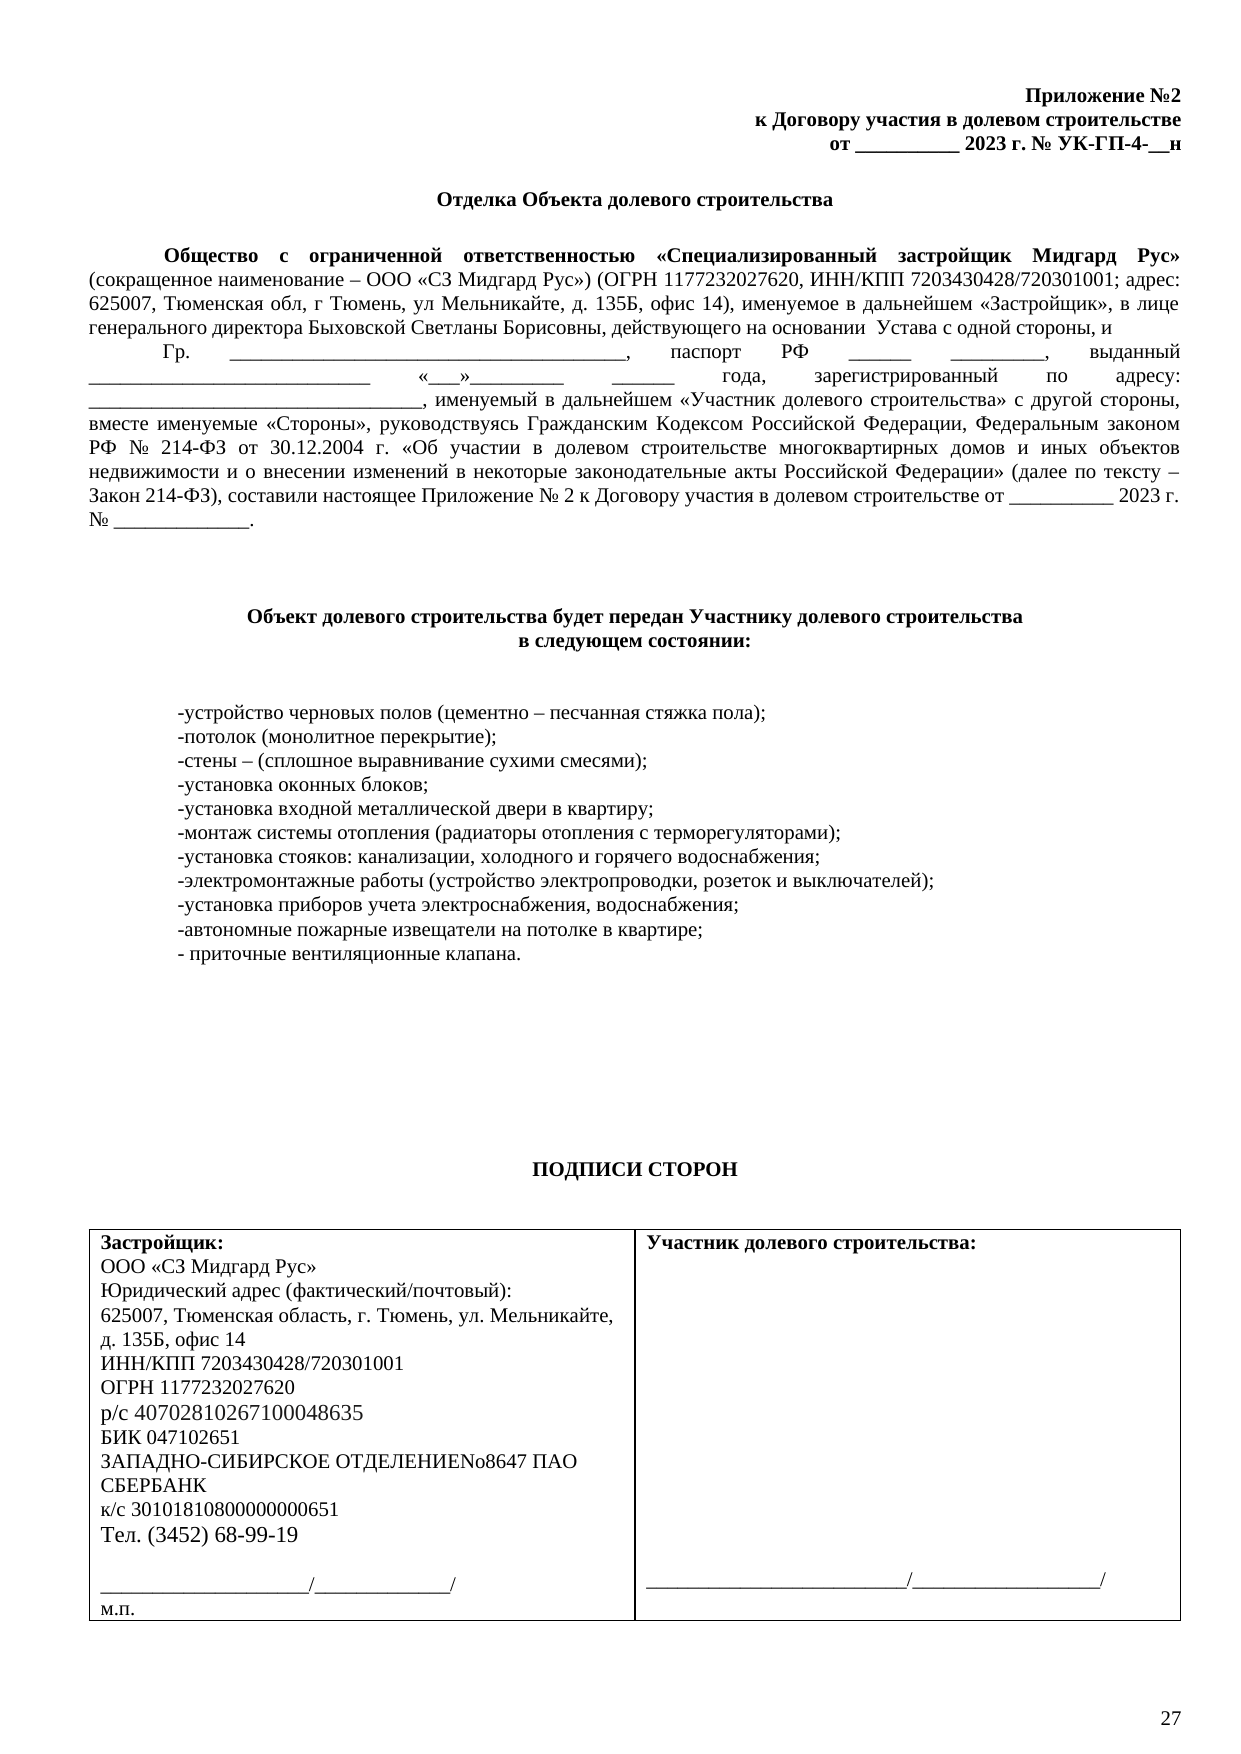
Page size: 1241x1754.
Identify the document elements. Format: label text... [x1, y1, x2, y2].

text ПОДПИСИ СТОРОН [89, 1157, 1181, 1181]
text -электромонтажные работы (устройство электропроводки, розеток и выключателей); [89, 868, 1181, 892]
table_header Участник долевого строительства: _________________________/__________________/ [636, 1230, 1180, 1620]
text -установка оконных блоков; [89, 772, 1181, 796]
text Гр. ______________________________________, паспорт РФ ______ _________, выданный ___________________________ «___»_________ ______ года, зарегистрированный по адресу: ________________________________, именуемый в дальнейшем «Участник долевого строительства» с другой стороны, вместе именуемые «Стороны», руководствуясь Гражданским Кодексом Российской Федерации, Федеральным законом РФ № 214-ФЗ от 30.12.2004 г. «Об участии в долевом строительстве многоквартирных домов и иных объектов недвижимости и о внесении изменений в некоторые законодательные акты Российской Федерации» (далее по тексту – Закон 214-ФЗ), составили настоящее Приложение № 2 к Договору участия в долевом строительстве от __________ 2023 г. № _____________. [89, 339, 1181, 531]
text в следующем состоянии: [89, 628, 1181, 652]
text -установка стояков: канализации, холодного и горячего водоснабжения; [89, 844, 1181, 868]
text Приложение №2 [89, 83, 1181, 107]
text Отделка Объекта долевого строительства [89, 184, 1181, 212]
text Общество с ограниченной ответственностью «Специализированный застройщик Мидгард Рус» (сокращенное наименование – ООО «СЗ Мидгард Рус») (ОГРН 1177232027620, ИНН/КПП 7203430428/720301001; адрес: 625007, Тюменская обл, г Тюмень, ул Мельникайте, д. 135Б, офис 14), именуемое в дальнейшем «Застройщик», в лице генерального директора Быховской Светланы Борисовны, действующего на основании Устава с одной стороны, и [89, 243, 1181, 339]
table_header Застройщик: ООО «СЗ Мидгард Рус» Юридический адрес (фактический/почтовый): 625007, Тюменская область, г. Тюмень, ул. Мельникайте, д. 135Б, офис 14 ИНН/КПП 7203430428/720301001 ОГРН 1177232027620 р/с 40702810267100048635 БИК 047102651 ЗАПАДНО-СИБИРСКОЕ ОТДЕЛЕНИЕNo8647 ПАО СБЕРБАНК к/с 30101810800000000651 Тел. (3452) 68-99-19 ____________________/_____________/ м.п. [90, 1230, 634, 1620]
text -устройство черновых полов (цементно – песчанная стяжка пола); [89, 700, 1181, 724]
text Объект долевого строительства будет передан Участнику долевого строительства [89, 604, 1181, 628]
text -автономные пожарные извещатели на потолке в квартире; [89, 916, 1181, 941]
text - приточные вентиляционные клапана. [89, 941, 1181, 964]
text к Договору участия в долевом строительстве [89, 107, 1181, 131]
text от __________ 2023 г. № УК-ГП-4-__н [89, 131, 1181, 155]
text -потолок (монолитное перекрытие); [89, 724, 1181, 748]
text -установка приборов учета электроснабжения, водоснабжения; [89, 892, 1181, 916]
text -стены – (сплошное выравнивание сухими смесями); [89, 748, 1181, 772]
text -монтаж системы отопления (радиаторы отопления с терморегуляторами); [89, 820, 1181, 844]
text -установка входной металлической двери в квартиру; [89, 796, 1181, 820]
